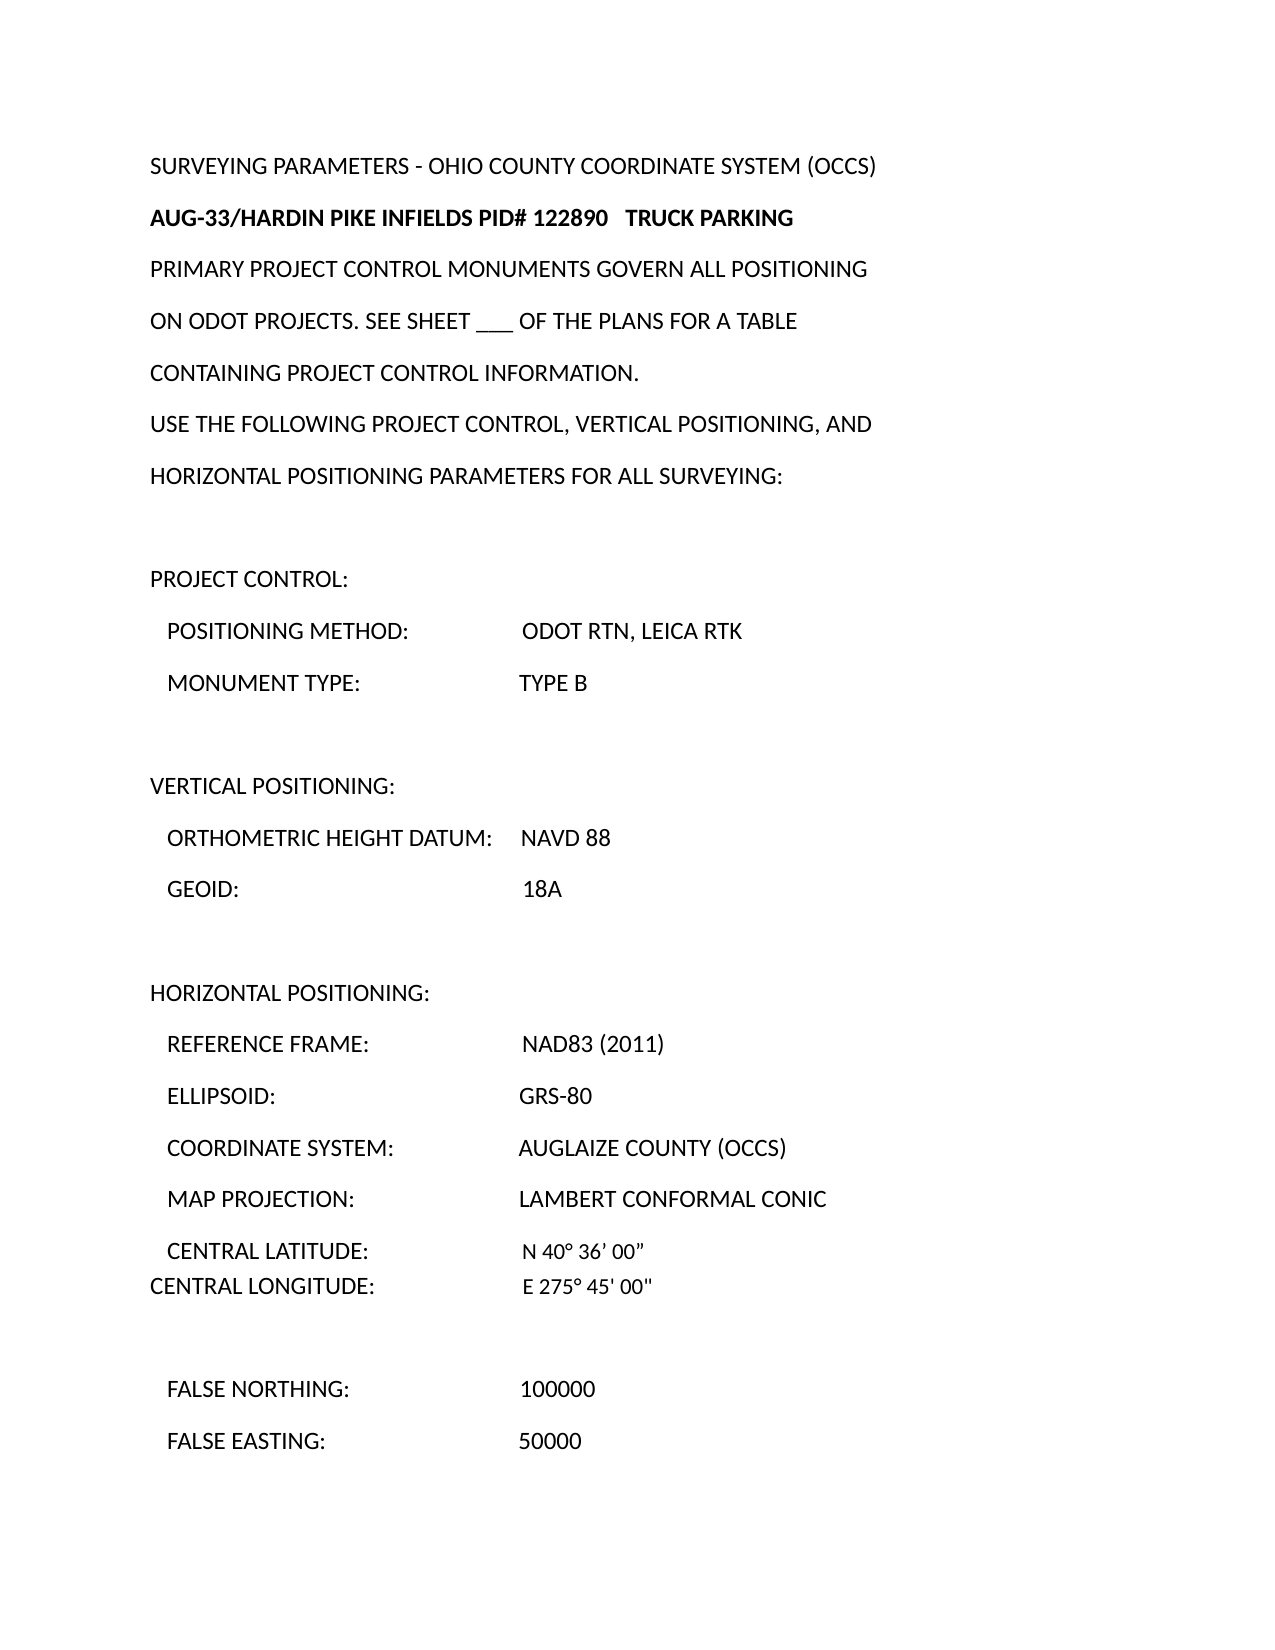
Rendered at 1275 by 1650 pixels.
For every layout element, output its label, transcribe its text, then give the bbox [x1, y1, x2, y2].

text FALSE EASTING: 50000 [150, 1425, 1125, 1456]
text CENTRAL LATITUDE: N 40° 36’ 00” CENTRAL LONGITUDE: E 275° 45' 00" [150, 1235, 1125, 1301]
text MAP PROJECTION: LAMBERT CONFORMAL CONIC [150, 1183, 1125, 1214]
text CONTAINING PROJECT CONTROL INFORMATION. [150, 357, 1125, 387]
text HORIZONTAL POSITIONING: [150, 977, 1125, 1007]
text COORDINATE SYSTEM: AUGLAIZE COUNTY (OCCS) [150, 1132, 1125, 1162]
text SURVEYING PARAMETERS - OHIO COUNTY COORDINATE SYSTEM (OCCS) [150, 150, 1125, 181]
text HORIZONTAL POSITIONING PARAMETERS FOR ALL SURVEYING: [150, 460, 1125, 491]
text ORTHOMETRIC HEIGHT DATUM: NAVD 88 [150, 822, 1125, 852]
text POSITIONING METHOD: ODOT RTN, LEICA RTK [150, 615, 1125, 646]
text PRIMARY PROJECT CONTROL MONUMENTS GOVERN ALL POSITIONING [150, 253, 1125, 284]
text USE THE FOLLOWING PROJECT CONTROL, VERTICAL POSITIONING, AND [150, 408, 1125, 439]
text ON ODOT PROJECTS. SEE SHEET ___ OF THE PLANS FOR A TABLE [150, 305, 1125, 336]
text PROJECT CONTROL: [150, 563, 1125, 594]
text AUG-33/HARDIN PIKE INFIELDS PID# 122890 TRUCK PARKING [150, 202, 1125, 232]
text MONUMENT TYPE: TYPE B [150, 667, 1125, 697]
text REFERENCE FRAME: NAD83 (2011) [150, 1028, 1125, 1059]
text GEOID: 18A [150, 873, 1125, 904]
text ELLIPSOID: GRS-80 [150, 1080, 1125, 1111]
text FALSE NORTHING: 100000 [150, 1373, 1125, 1404]
text VERTICAL POSITIONING: [150, 770, 1125, 801]
